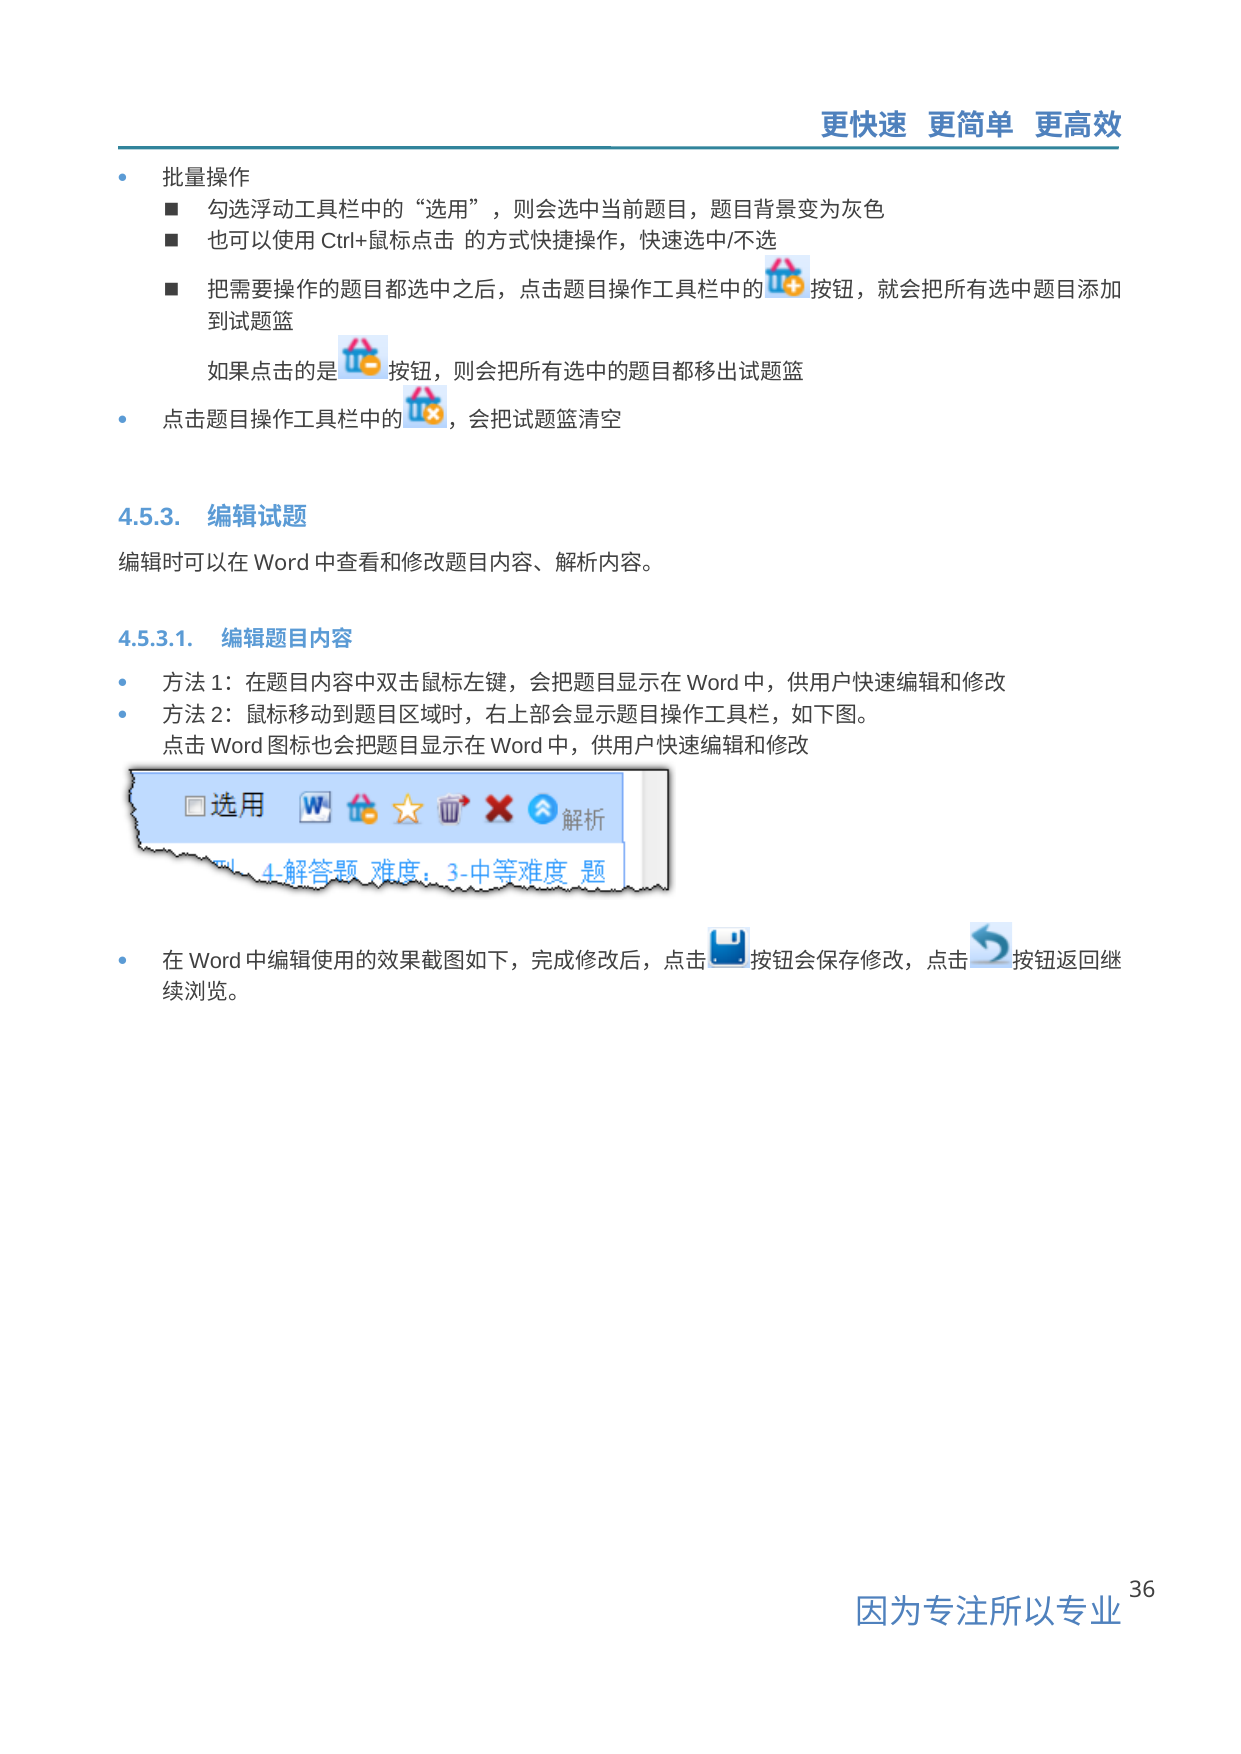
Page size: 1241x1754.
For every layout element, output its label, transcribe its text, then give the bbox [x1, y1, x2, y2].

list 点击Word图标也会把题目显示在Word中，供用户快速编辑和修改 [162, 728, 1122, 760]
text 编辑时可以在Word中查看和修改题目内容、解析内容。 [118, 545, 1122, 577]
picture [403, 385, 447, 428]
subtitle 编辑试题 [118, 496, 1122, 533]
picture [118, 760, 677, 900]
list 如果点击的是按钮，则会把所有选中的题目都移出试题篮 [207, 335, 1122, 385]
picture [707, 927, 750, 968]
list 方法2：鼠标移动到题目区域时，右上部会显示题目操作工具栏，如下图。 [119, 697, 1122, 728]
list 也可以使用Ctrl+鼠标点击 的方式快捷操作，快速选中/不选 [163, 223, 1122, 255]
list 在Word中编辑使用的效果截图如下，完成修改后，点击按钮会保存修改，点击按钮返回继续浏览。 [119, 923, 1122, 1006]
picture [338, 335, 388, 379]
list 批量操作 [119, 160, 1122, 192]
picture [970, 922, 1013, 968]
list 方法1：在题目内容中双击鼠标左键，会把题目显示在Word中，供用户快速编辑和修改 [119, 665, 1122, 697]
subtitle 编辑题目内容 [118, 621, 1122, 653]
list 把需要操作的题目都选中之后，点击题目操作工具栏中的按钮，就会把所有选中题目添加到试题篮 [163, 255, 1122, 335]
list 点击题目操作工具栏中的，会把试题篮清空 [119, 385, 1122, 434]
list 勾选浮动工具栏中的“选用”，则会选中当前题目，题目背景变为灰色 [163, 192, 1122, 223]
picture [764, 255, 810, 298]
